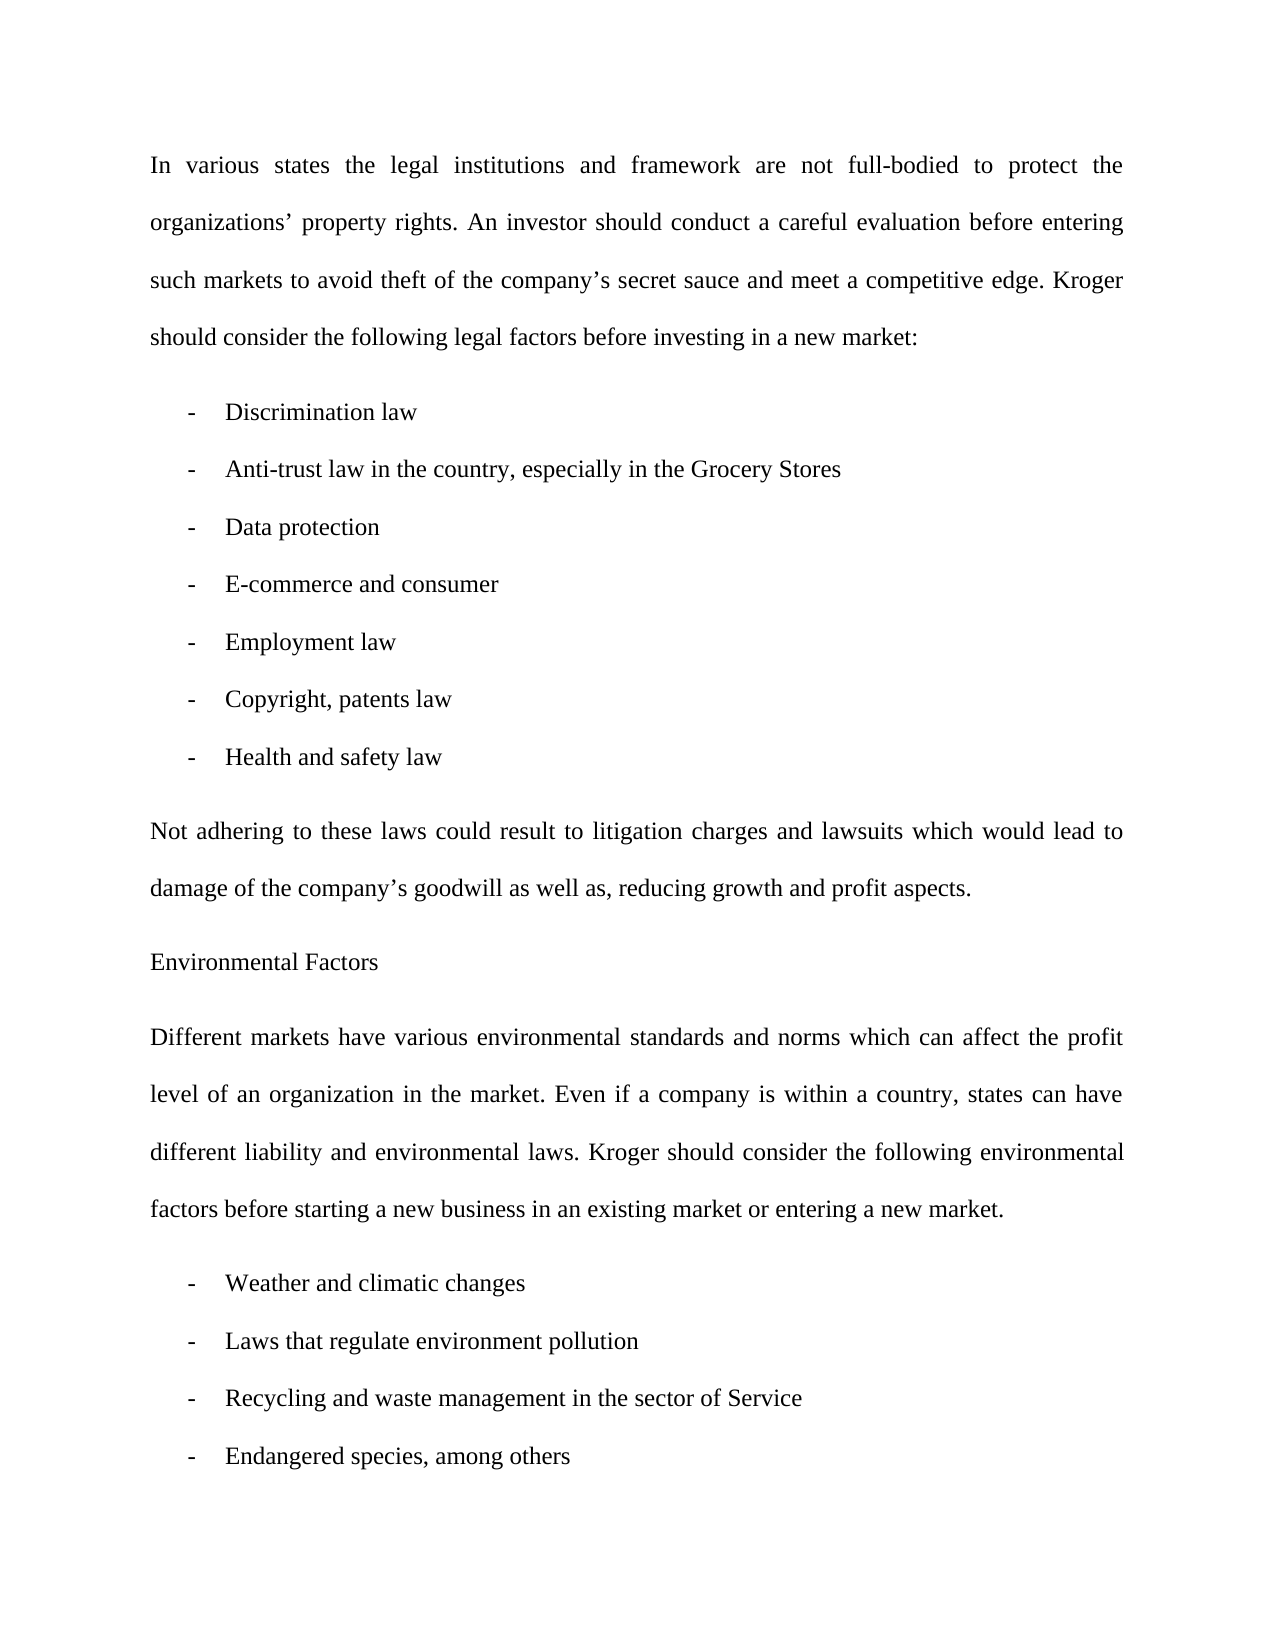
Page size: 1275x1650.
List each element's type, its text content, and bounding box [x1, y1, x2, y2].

list E-commerce and consumer [187, 569, 1125, 598]
list Copyright, patents law [187, 684, 1125, 713]
text In various states the legal institutions and framework are not full-bodied to protect the organizations’ property rights. An investor should conduct a careful evaluation before entering such markets to avoid theft of the company’s secret sauce and meet a competitive edge. Kroger should consider the following legal factors before investing in a new market: [150, 150, 1125, 351]
list Weather and climatic changes [187, 1268, 1125, 1297]
list Health and safety law [187, 742, 1125, 770]
list Discrimination law [187, 397, 1125, 425]
text Different markets have various environmental standards and norms which can affect the profit level of an organization in the market. Even if a company is within a country, states can have different liability and environmental laws. Kroger should consider the following environmental factors before starting a new business in an existing market or entering a new market. [150, 1022, 1125, 1223]
list Employment law [187, 627, 1125, 655]
list Data protection [187, 512, 1125, 540]
text Environmental Factors [150, 947, 1125, 976]
list Laws that regulate environment pollution [187, 1326, 1125, 1354]
list Anti-trust law in the country, especially in the Grocery Stores [187, 454, 1125, 483]
list Endangered species, among others [187, 1441, 1125, 1469]
list Recycling and waste management in the sector of Service [187, 1383, 1125, 1412]
text Not adhering to these laws could result to litigation charges and lawsuits which would lead to damage of the company’s goodwill as well as, reducing growth and profit aspects. [150, 816, 1125, 902]
